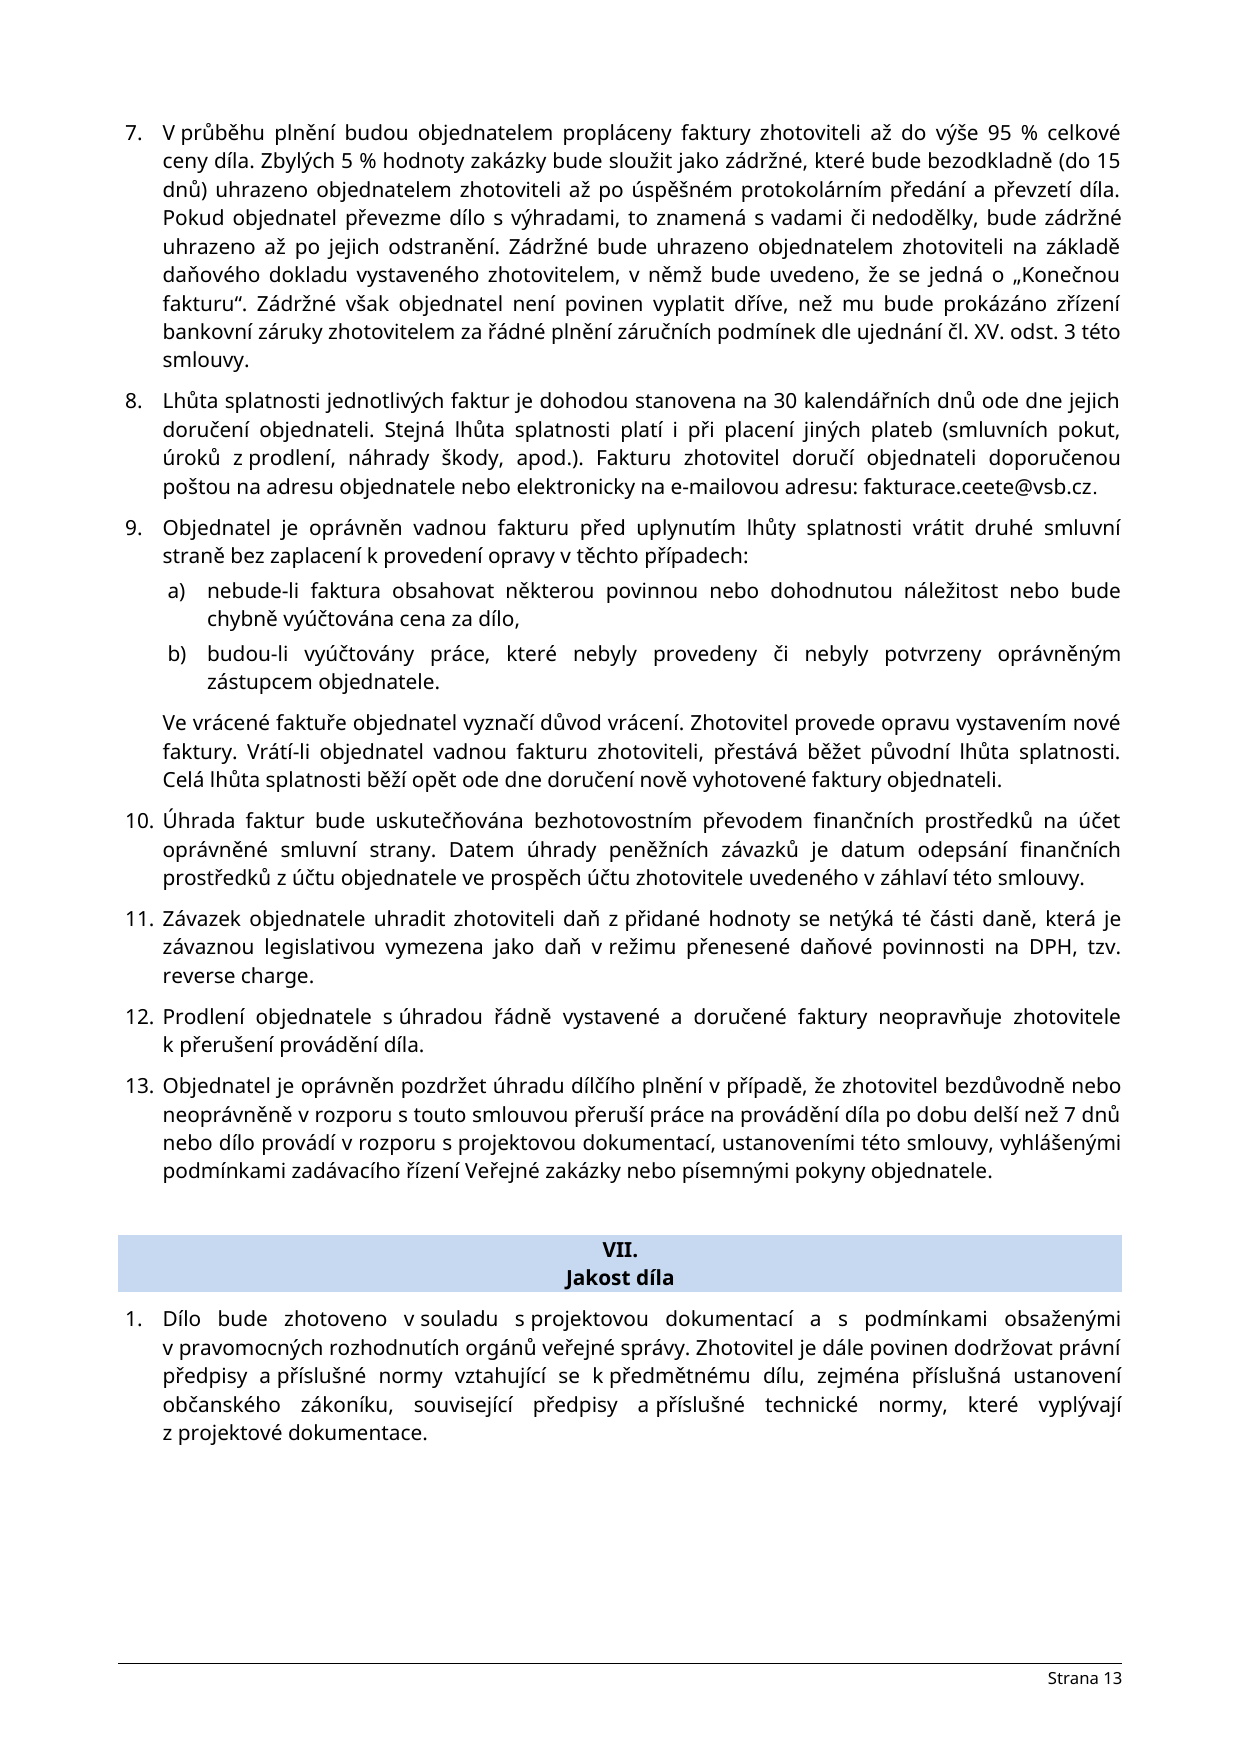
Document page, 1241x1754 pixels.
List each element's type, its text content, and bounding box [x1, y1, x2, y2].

list budou-li vyúčtovány práce, které nebyly provedeny či nebyly potvrzeny oprávněným zástupcem objednatele. [167, 639, 1122, 696]
list V průběhu plnění budou objednatelem propláceny faktury zhotoviteli až do výše 95 % celkové ceny díla. Zbylých 5 % hodnoty zakázky bude sloužit jako zádržné, které bude bezodkladně (do 15 dnů) uhrazeno objednatelem zhotoviteli až po úspěšném protokolárním předání a převzetí díla. Pokud objednatel převezme dílo s výhradami, to znamená s vadami či nedodělky, bude zádržné uhrazeno až po jejich odstranění. Zádržné bude uhrazeno objednatelem zhotoviteli na základě daňového dokladu vystaveného zhotovitelem, v němž bude uvedeno, že se jedná o „Konečnou fakturu“. Zádržné však objednatel není povinen vyplatit dříve, než mu bude prokázáno zřízení bankovní záruky zhotovitelem za řádné plnění záručních podmínek dle ujednání čl. XV. odst. 3 této smlouvy. [125, 118, 1122, 374]
list Lhůta splatnosti jednotlivých faktur je dohodou stanovena na 30 kalendářních dnů ode dne jejich doručení objednateli. Stejná lhůta splatnosti platí i při placení jiných plateb (smluvních pokut, úroků z prodlení, náhrady škody, apod.). Fakturu zhotovitel doručí objednateli doporučenou poštou na adresu objednatele nebo elektronicky na e-mailovou adresu: fakturace.ceete@vsb.cz. [125, 387, 1122, 500]
list Úhrada faktur bude uskutečňována bezhotovostním převodem finančních prostředků na účet oprávněné smluvní strany. Datem úhrady peněžních závazků je datum odepsání finančních prostředků z účtu objednatele ve prospěch účtu zhotovitele uvedeného v záhlaví této smlouvy. [125, 806, 1122, 892]
list Závazek objednatele uhradit zhotoviteli daň z přidané hodnoty se netýká té části daně, která je závaznou legislativou vymezena jako daň v režimu přenesené daňové povinnosti na DPH, tzv. reverse charge. [125, 904, 1122, 989]
text VII. [118, 1235, 1122, 1263]
list Objednatel je oprávněn pozdržet úhradu dílčího plnění v případě, že zhotovitel bezdůvodně nebo neoprávněně v rozporu s touto smlouvou přeruší práce na provádění díla po dobu delší než 7 dnů nebo dílo provádí v rozporu s projektovou dokumentací, ustanoveními této smlouvy, vyhlášenými podmínkami zadávacího řízení Veřejné zakázky nebo písemnými pokyny objednatele. [125, 1071, 1122, 1185]
list nebude-li faktura obsahovat některou povinnou nebo dohodnutou náležitost nebo bude chybně vyúčtována cena za dílo, [167, 576, 1122, 633]
list Prodlení objednatele s úhradou řádně vystavené a doručené faktury neopravňuje zhotovitele k přerušení provádění díla. [125, 1002, 1122, 1059]
list Dílo bude zhotoveno v souladu s projektovou dokumentací a s podmínkami obsaženými v pravomocných rozhodnutích orgánů veřejné správy. Zhotovitel je dále povinen dodržovat právní předpisy a příslušné normy vztahující se k předmětnému dílu, zejména příslušná ustanovení občanského zákoníku, související předpisy a příslušné technické normy, které vyplývají z projektové dokumentace. [125, 1304, 1122, 1447]
list Objednatel je oprávněn vadnou fakturu před uplynutím lhůty splatnosti vrátit druhé smluvní straně bez zaplacení k provedení opravy v těchto případech: [125, 513, 1122, 570]
text Jakost díla [118, 1263, 1122, 1292]
text Ve vrácené faktuře objednatel vyznačí důvod vrácení. Zhotovitel provede opravu vystavením nové faktury. Vrátí-li objednatel vadnou fakturu zhotoviteli, přestává běžet původní lhůta splatnosti. Celá lhůta splatnosti běží opět ode dne doručení nově vyhotovené faktury objednateli. [162, 708, 1122, 794]
